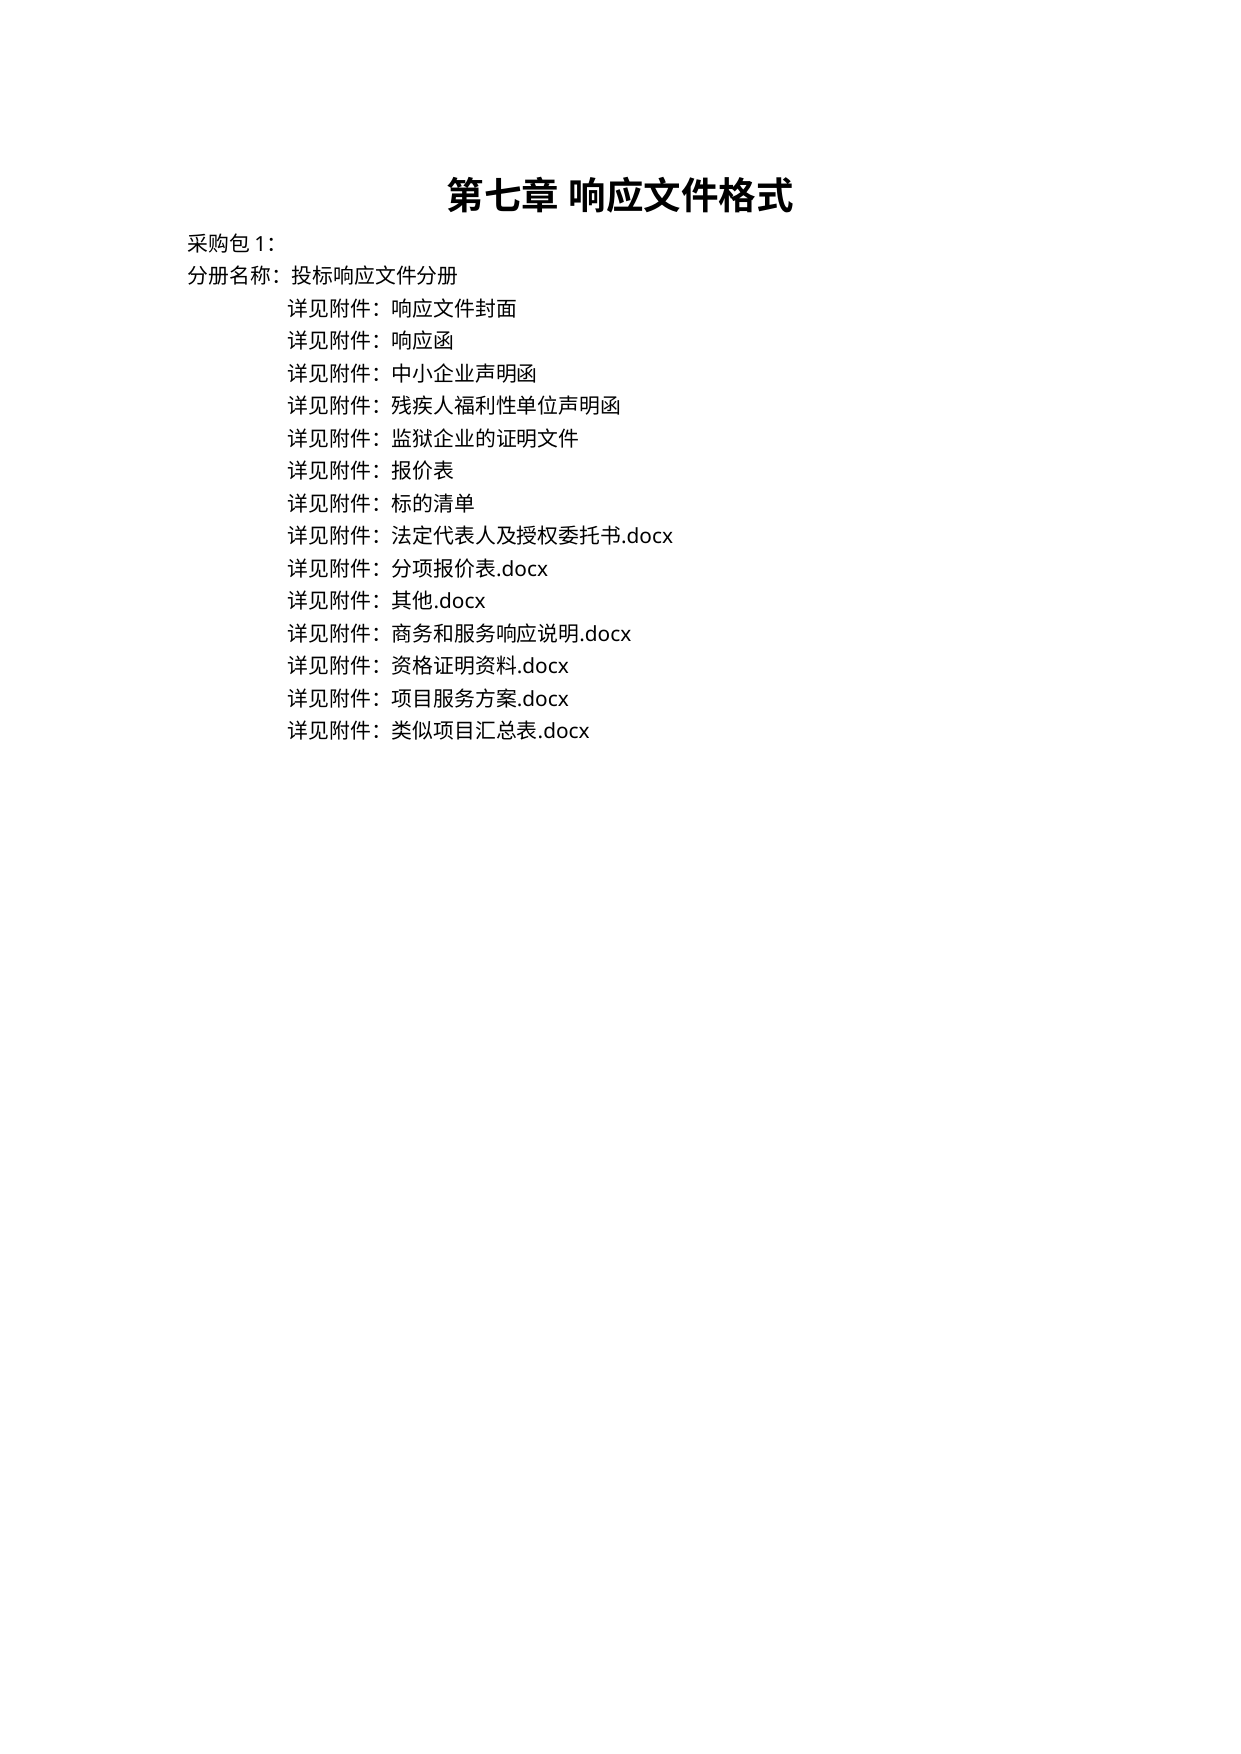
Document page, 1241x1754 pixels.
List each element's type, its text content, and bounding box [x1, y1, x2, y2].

text 详见附件：法定代表人及授权委托书.docx [187, 519, 1053, 552]
text 详见附件：监狱企业的证明文件 [187, 422, 1053, 454]
text 详见附件：报价表 [187, 454, 1053, 487]
text 详见附件：标的清单 [187, 487, 1053, 519]
text 详见附件：项目服务方案.docx [187, 682, 1053, 714]
text 采购包1： [187, 227, 1053, 259]
text 详见附件：商务和服务响应说明.docx [187, 617, 1053, 649]
text 详见附件：其他.docx [187, 584, 1053, 617]
text 分册名称：投标响应文件分册 [187, 259, 1053, 292]
text 详见附件：残疾人福利性单位声明函 [187, 389, 1053, 422]
text 详见附件：资格证明资料.docx [187, 649, 1053, 682]
text 详见附件：响应文件封面 [187, 292, 1053, 324]
text 详见附件：响应函 [187, 324, 1053, 357]
text 详见附件：类似项目汇总表.docx [187, 714, 1053, 747]
text 详见附件：中小企业声明函 [187, 357, 1053, 389]
text 第七章 响应文件格式 [187, 162, 1053, 227]
text 详见附件：分项报价表.docx [187, 552, 1053, 584]
